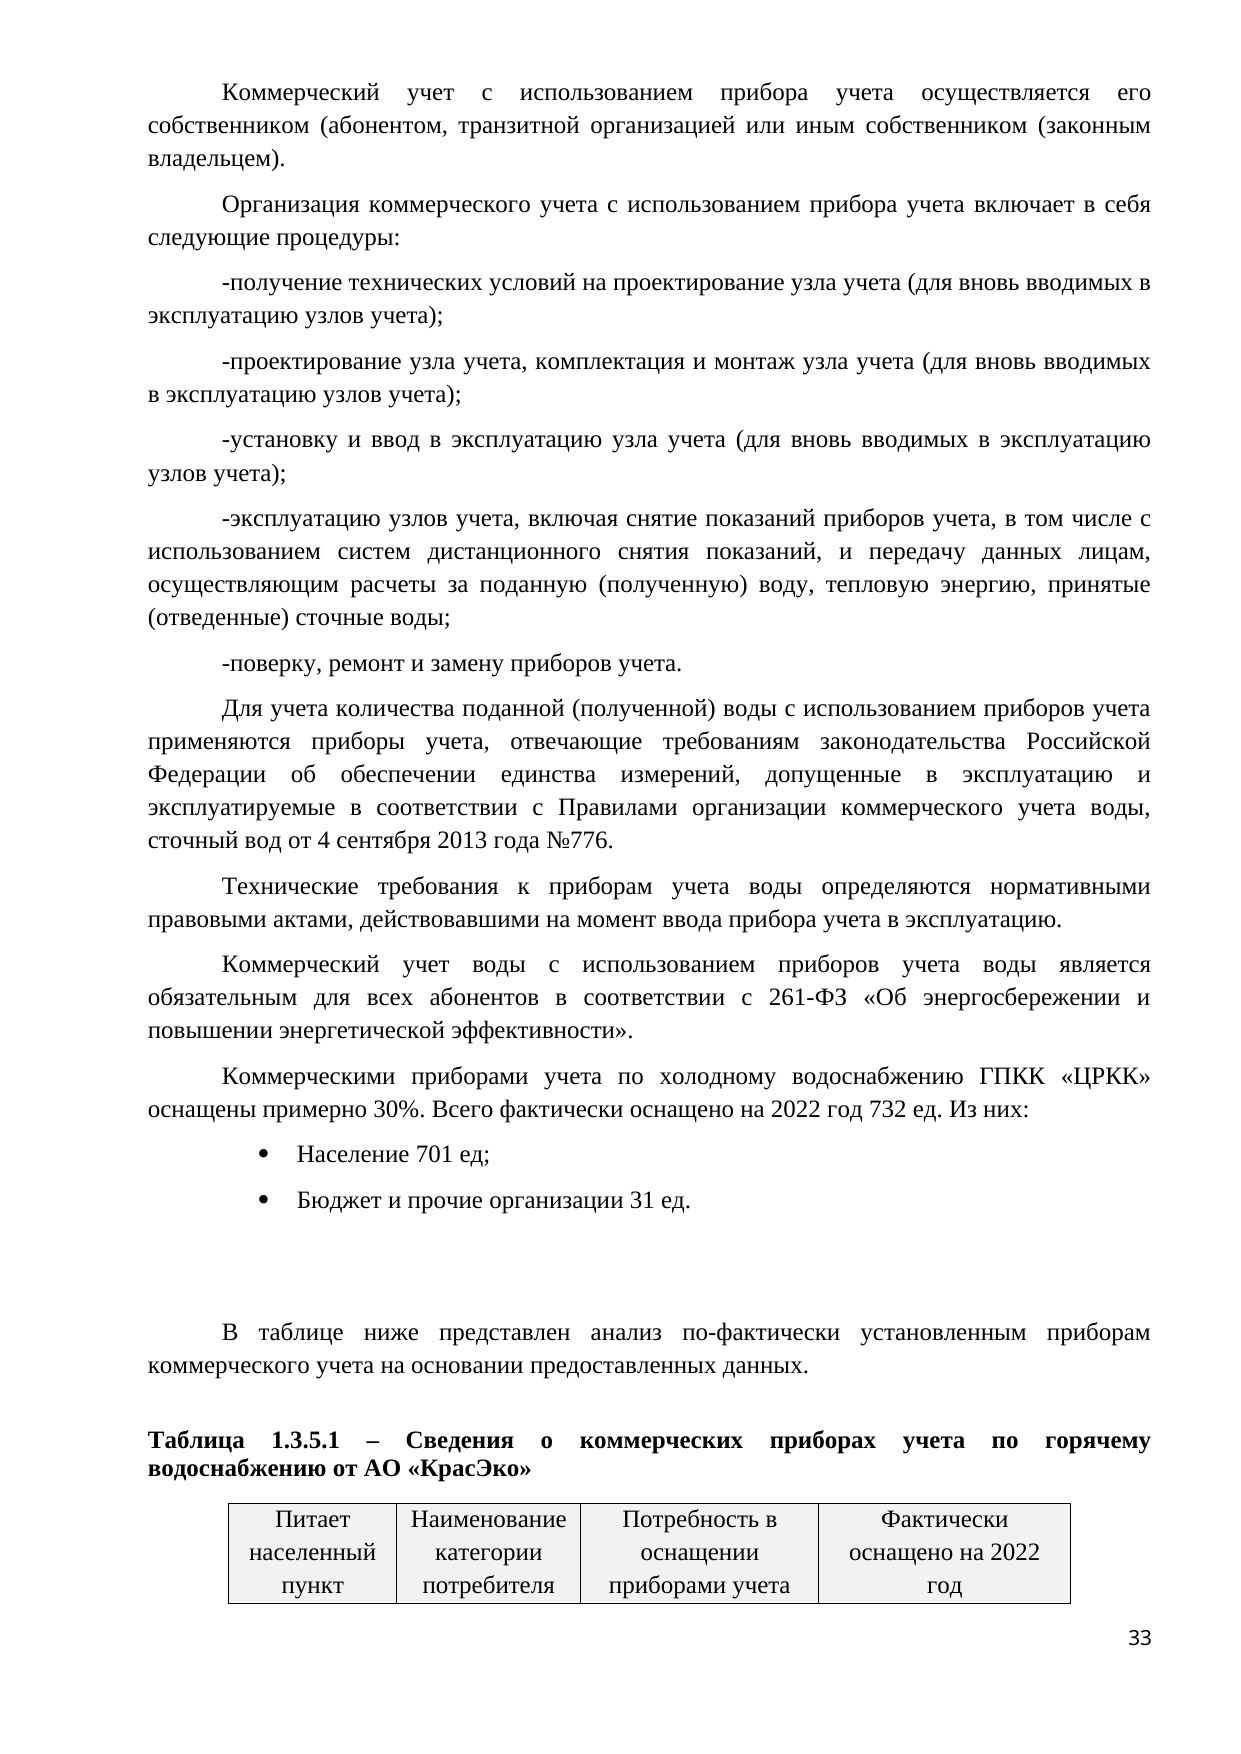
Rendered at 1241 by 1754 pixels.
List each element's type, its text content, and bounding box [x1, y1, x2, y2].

text Коммерческий учет воды с использованием приборов учета воды является обязательным для всех абонентов в соответствии с 261-ФЗ «Об энергосбережении и повышении энергетической эффективности». [148, 949, 1152, 1044]
text Организация коммерческого учета с использованием прибора учета включает в себя следующие процедуры: [148, 189, 1152, 251]
text Таблица 1.3.5.1 – Сведения о коммерческих приборах учета по горячему водоснабжению от АО «КрасЭко» [148, 1425, 1152, 1482]
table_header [229, 1504, 396, 1602]
text Технические требования к приборам учета воды определяются нормативными правовыми актами, действовавшими на момент ввода прибора учета в эксплуатацию. [148, 871, 1152, 933]
table_header Потребность в оснащении приборами учета [581, 1504, 818, 1602]
text Коммерческими приборами учета по холодному водоснабжению ГПКК «ЦРКК» оснащены примерно 30%. Всего фактически оснащено на 2022 год 732 ед. Из них: [148, 1061, 1152, 1123]
table_header Фактически оснащено на 2022 год [819, 1504, 1070, 1602]
list Бюджет и прочие организации 31 ед. [259, 1185, 1152, 1214]
text -проектирование узла учета, комплектация и монтаж узла учета (для вновь вводимых в эксплуатацию узлов учета); [148, 346, 1152, 408]
text Для учета количества поданной (полученной) воды с использованием приборов учета применяются приборы учета, отвечающие требованиям законодательства Российской Федерации об обеспечении единства измерений, допущенные в эксплуатацию и эксплуатируемые в соответствии с Правилами организации коммерческого учета воды, сточный вод от 4 сентября 2013 года №776. [148, 693, 1152, 854]
text -эксплуатацию узлов учета, включая снятие показаний приборов учета, в том числе с использованием систем дистанционного снятия показаний, и передачу данных лицам, осуществляющим расчеты за поданную (полученную) воду, тепловую энергию, принятые (отведенные) сточные воды; [148, 503, 1152, 631]
list Население 701 ед; [259, 1139, 1152, 1168]
text В таблице ниже представлен анализ по-фактически установленным приборам коммерческого учета на основании предоставленных данных. [148, 1317, 1152, 1379]
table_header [397, 1504, 580, 1602]
text Коммерческий учет с использованием прибора учета осуществляется его собственником (абонентом, транзитной организацией или иным собственником (законным владельцем). [148, 77, 1152, 172]
text -установку и ввод в эксплуатацию узла учета (для вновь вводимых в эксплуатацию узлов учета); [148, 424, 1152, 486]
text -получение технических условий на проектирование узла учета (для вновь вводимых в эксплуатацию узлов учета); [148, 267, 1152, 329]
text -поверку, ремонт и замену приборов учета. [148, 648, 1152, 676]
